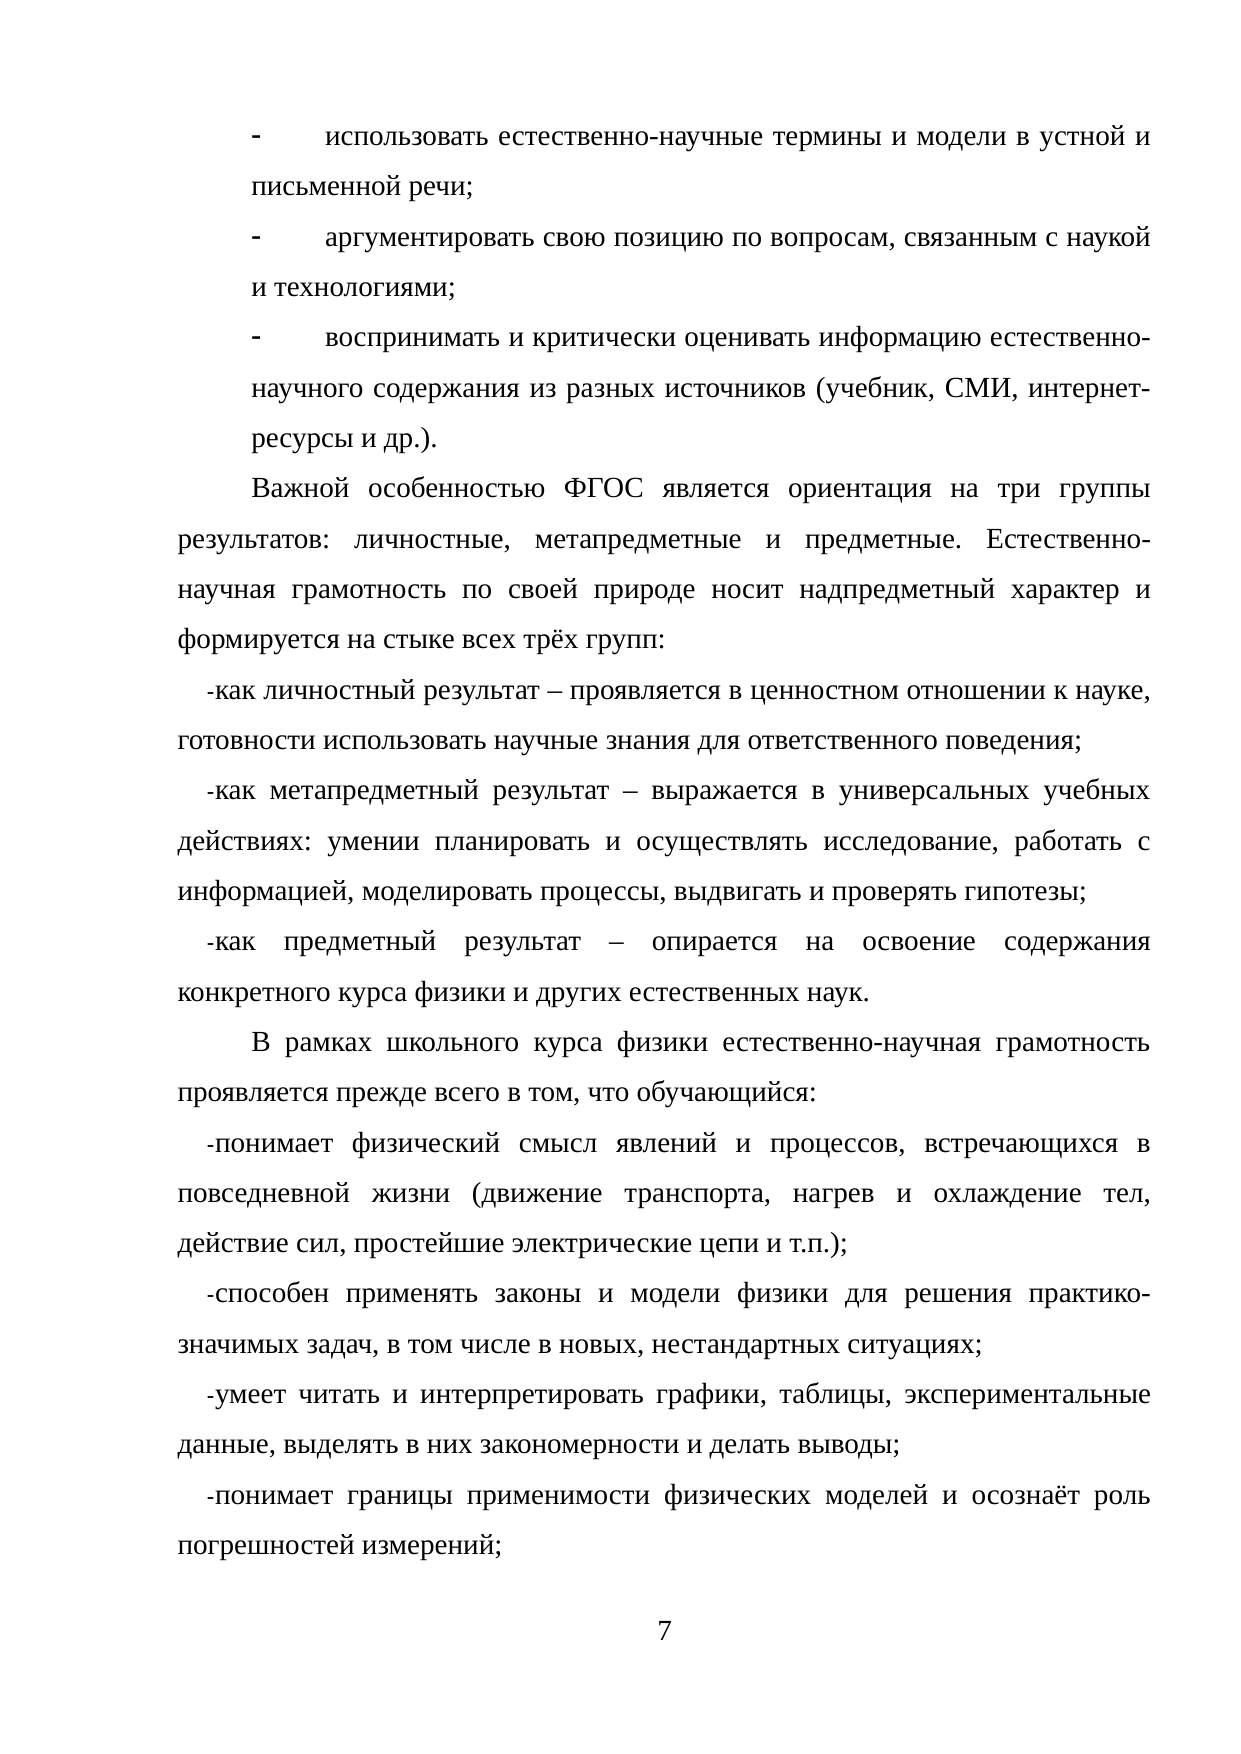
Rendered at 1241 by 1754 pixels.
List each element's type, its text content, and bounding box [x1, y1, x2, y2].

list понимает физический смысл явлений и процессов, встречающихся в повседневной жизни (движение транспорта, нагрев и охлаждение тел, действие сил, простейшие электрические цепи и т.п.); [177, 1125, 1152, 1259]
text Важной особенностью ФГОС является ориентация на три группы результатов: личностные, метапредметные и предметные. Естественно-научная грамотность по своей природе носит надпредметный характер и формируется на стыке всех трёх групп: [177, 471, 1152, 655]
text В рамках школьного курса физики естественно-научная грамотность проявляется прежде всего в том, что обучающийся: [177, 1024, 1152, 1108]
list воспринимать и критически оценивать информацию естественно-научного содержания из разных источников (учебник, СМИ, интернет-ресурсы и др.). [251, 319, 1152, 454]
list способен применять законы и модели физики для решения практико-значимых задач, в том числе в новых, нестандартных ситуациях; [177, 1276, 1152, 1359]
list аргументировать свою позицию по вопросам, связанным с наукой и технологиями; [251, 219, 1152, 303]
list как личностный результат – проявляется в ценностном отношении к науке, готовности использовать научные знания для ответственного поведения; [177, 672, 1152, 756]
list как предметный результат – опирается на освоение содержания конкретного курса физики и других естественных наук. [177, 923, 1152, 1007]
list понимает границы применимости физических моделей и осознаёт роль погрешностей измерений; [177, 1477, 1152, 1561]
list как метапредметный результат – выражается в универсальных учебных действиях: умении планировать и осуществлять исследование, работать с информацией, моделировать процессы, выдвигать и проверять гипотезы; [177, 772, 1152, 907]
list использовать естественно-научные термины и модели в устной и письменной речи; [251, 118, 1152, 202]
list умеет читать и интерпретировать графики, таблицы, экспериментальные данные, выделять в них закономерности и делать выводы; [177, 1376, 1152, 1460]
